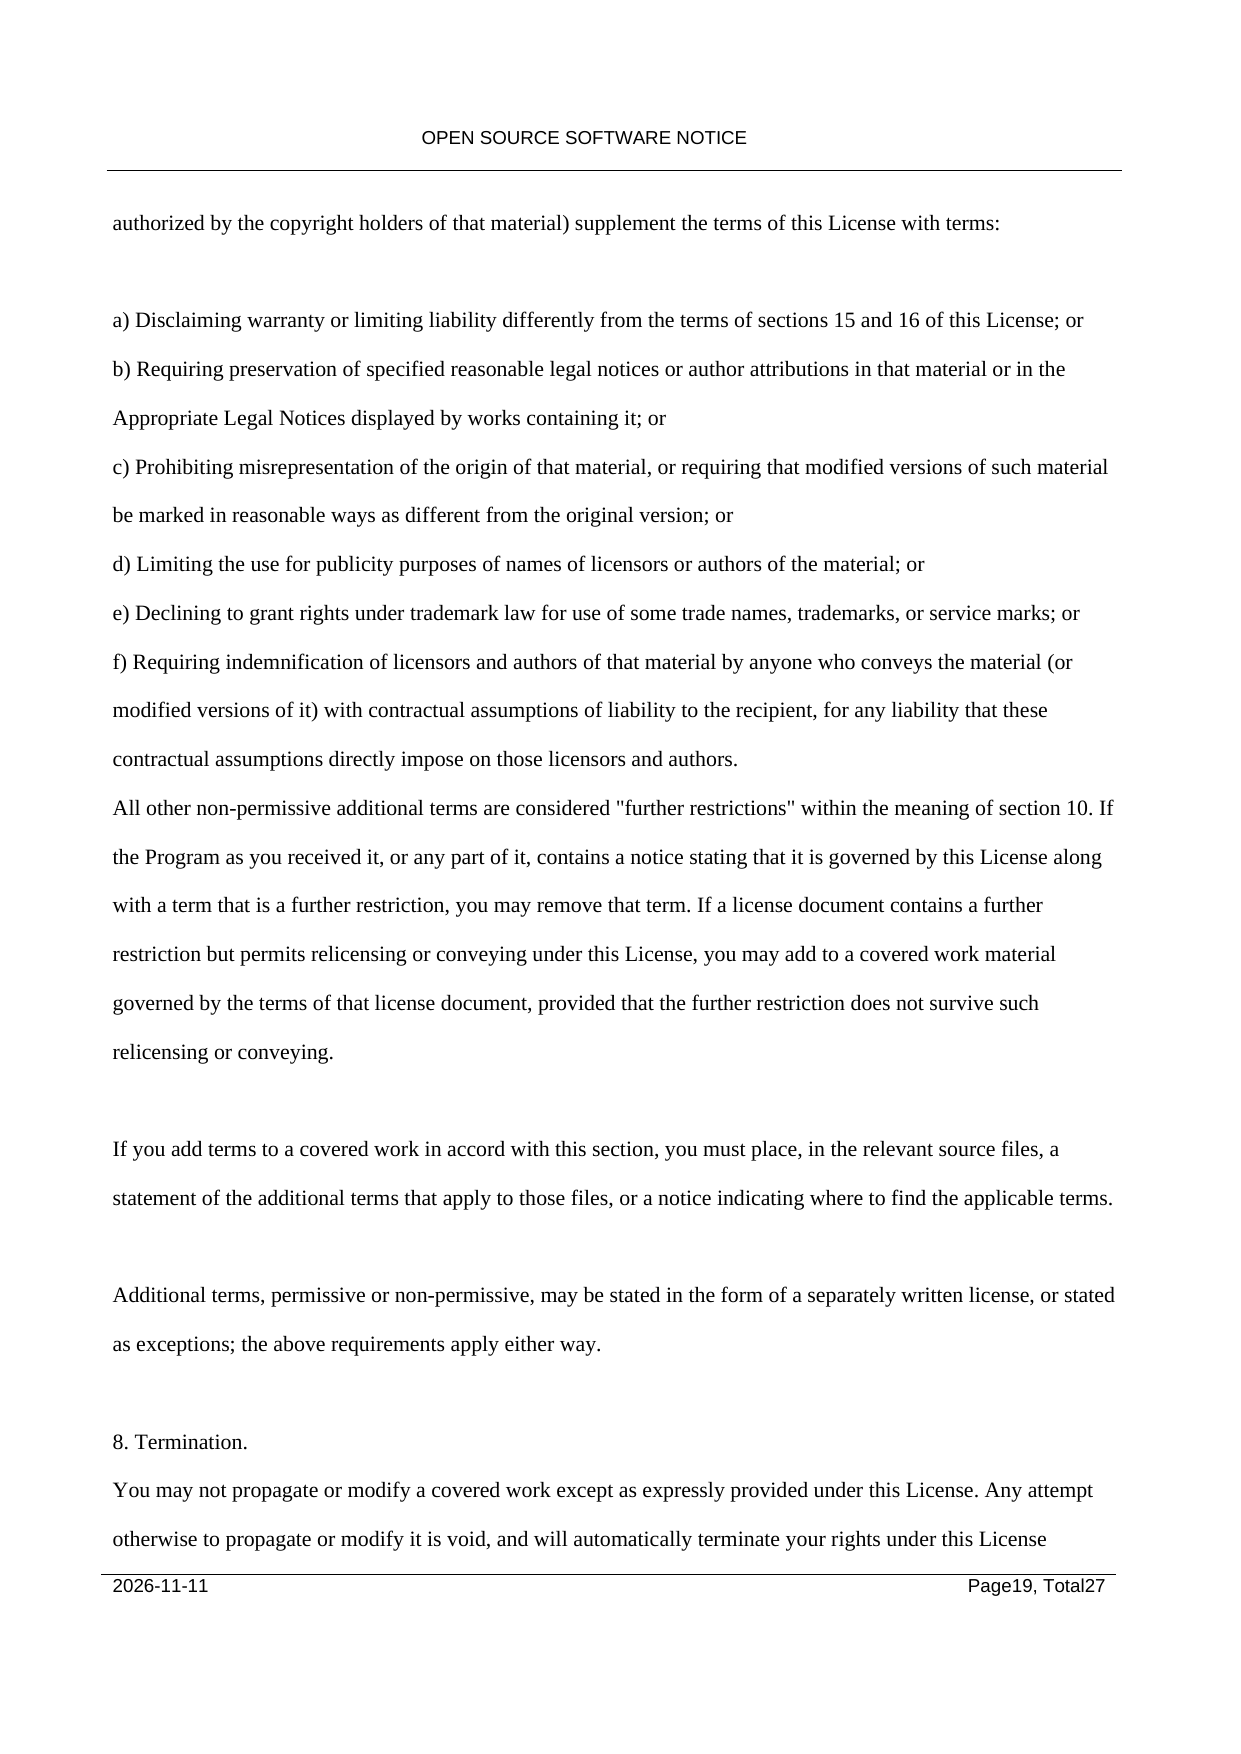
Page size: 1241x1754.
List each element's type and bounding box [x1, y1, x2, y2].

text [112, 206, 1128, 1555]
